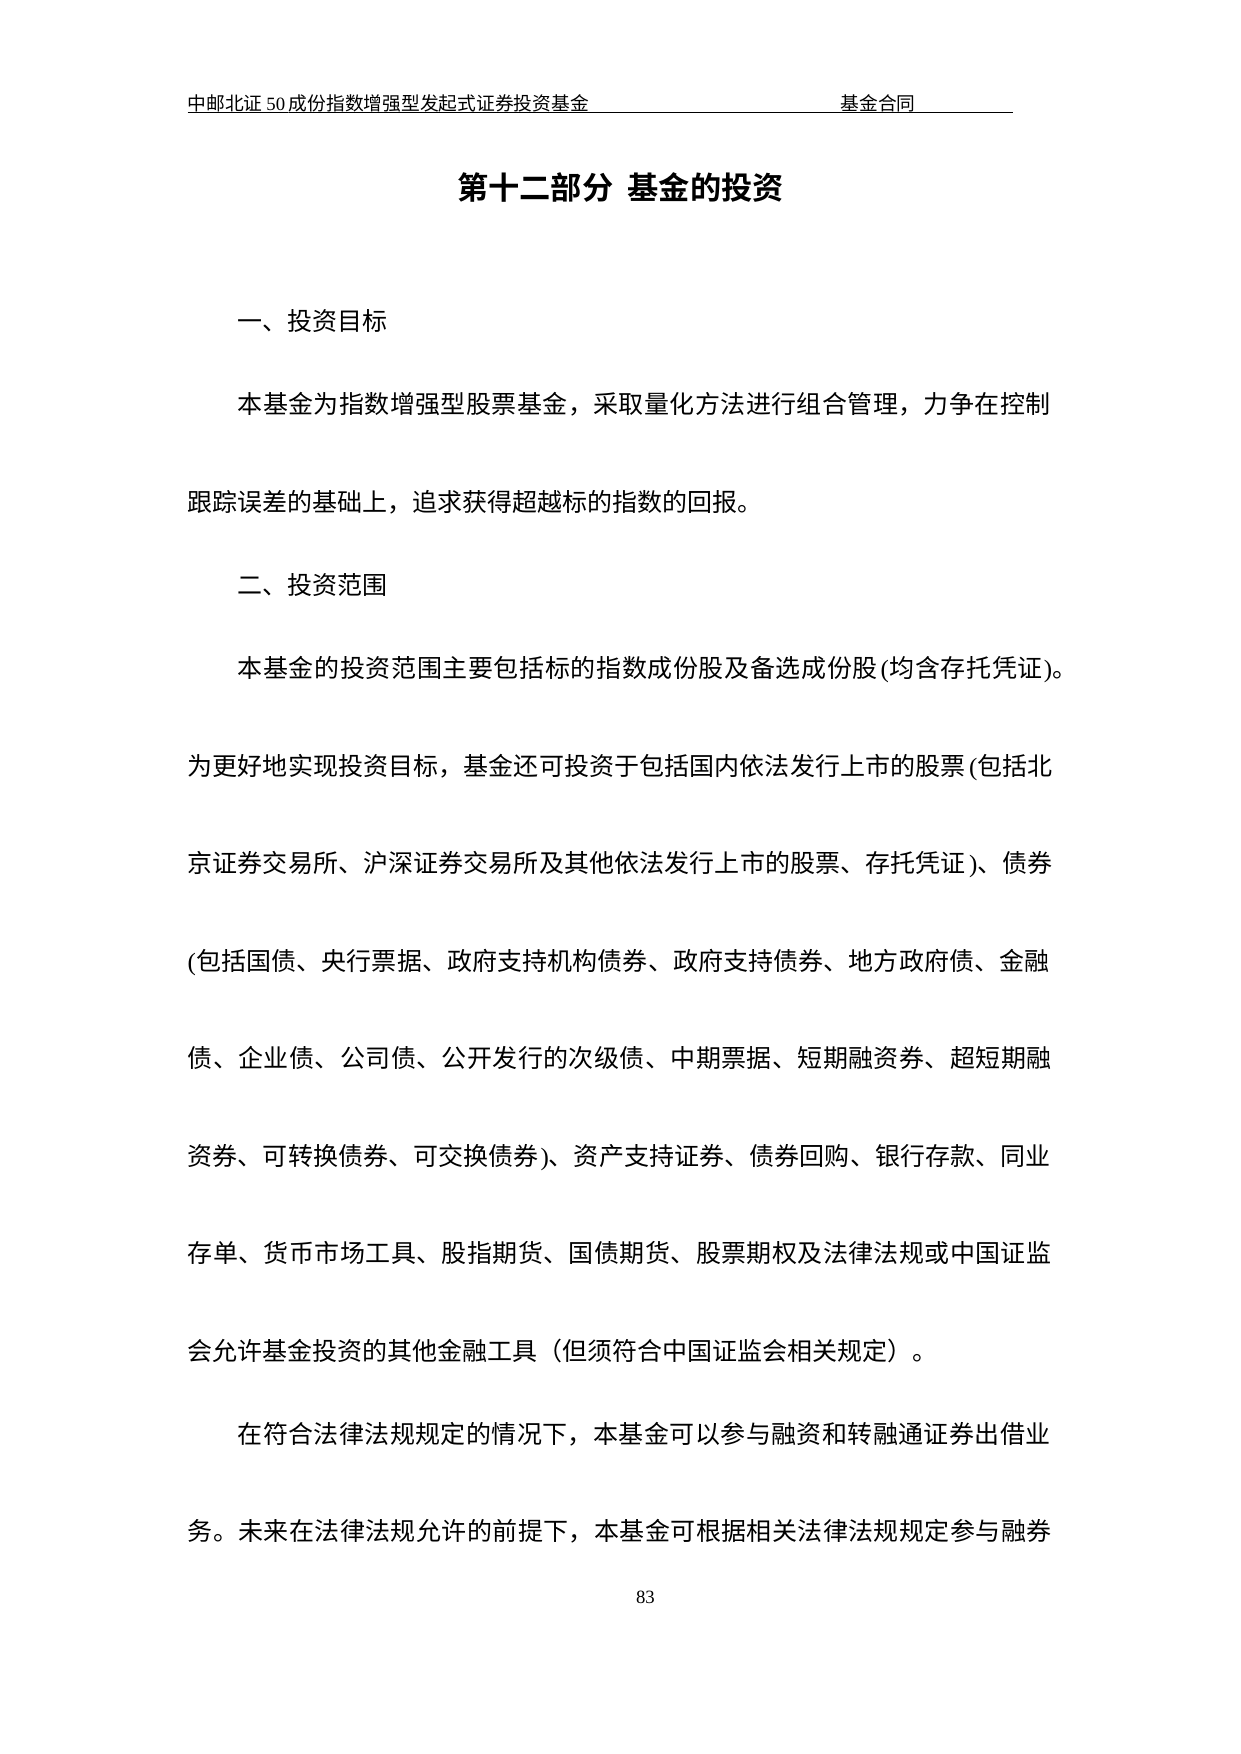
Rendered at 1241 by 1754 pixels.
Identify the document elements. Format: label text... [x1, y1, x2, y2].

text 一、投资目标 [187, 287, 1053, 352]
text 二、投资范围 [187, 551, 1053, 616]
subtitle 第十二部分 基金的投资 [187, 153, 1053, 218]
text 本基金的投资范围主要包括标的指数成份股及备选成份股(均含存托凭证)。为更好地实现投资目标，基金还可投资于包括国内依法发行上市的股票(包括北京证券交易所、沪深证券交易所及其他依法发行上市的股票、存托凭证)、债券(包括国债、央行票据、政府支持机构债券、政府支持债券、地方政府债、金融债、企业债、公司债、公开发行的次级债、中期票据、短期融资券、超短期融资券、可转换债券、可交换债券)、资产支持证券、债券回购、银行存款、同业存单、货币市场工具、股指期货、国债期货、股票期权及法律法规或中国证监会允许基金投资的其他金融工具（但须符合中国证监会相关规定）。 [187, 634, 1053, 1382]
text 本基金为指数增强型股票基金，采取量化方法进行组合管理，力争在控制跟踪误差的基础上，追求获得超越标的指数的回报。 [187, 371, 1053, 533]
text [187, 1400, 1053, 1562]
